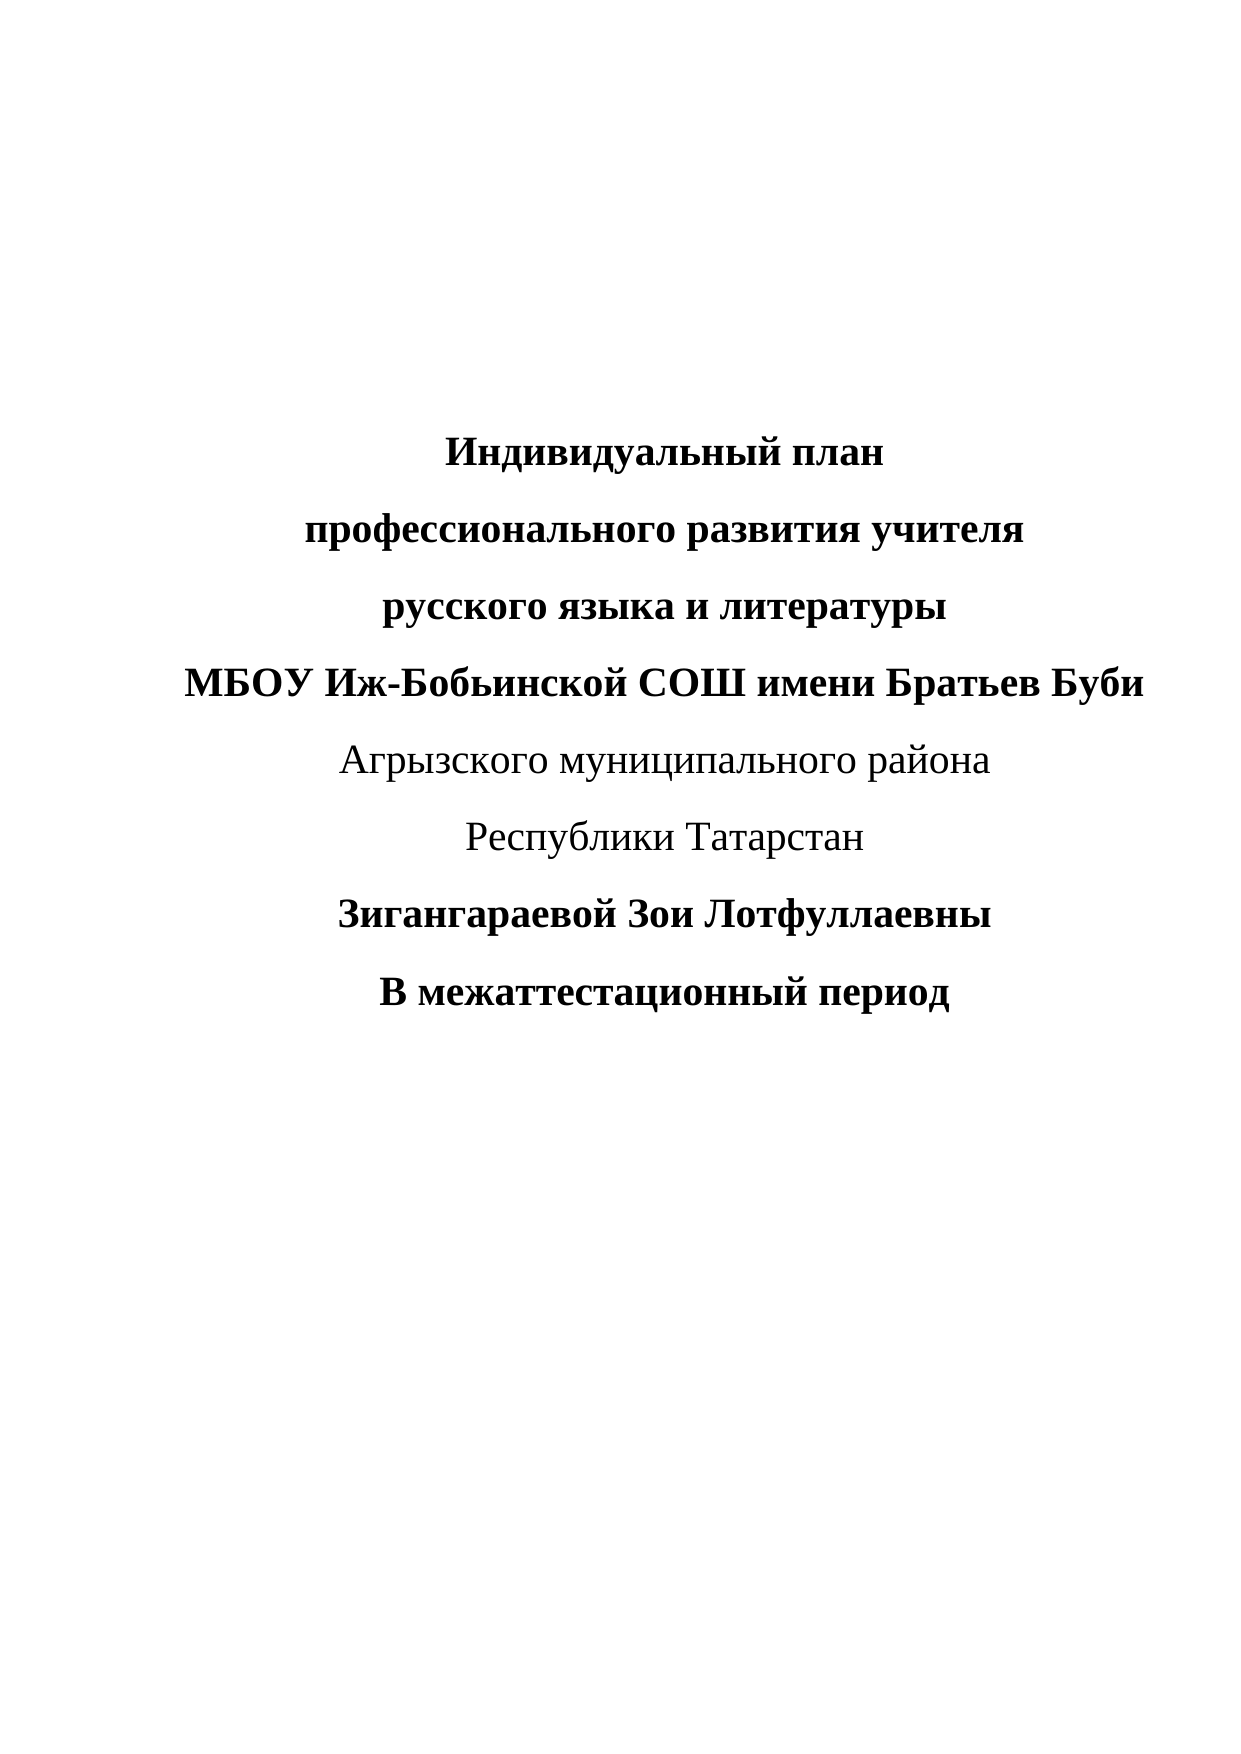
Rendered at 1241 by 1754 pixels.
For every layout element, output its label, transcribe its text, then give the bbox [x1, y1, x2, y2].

text профессионального развития учителя [177, 503, 1152, 551]
text МБОУ Иж-Бобьинской СОШ имени Братьев Буби [177, 658, 1152, 706]
text Индивидуальный план [177, 426, 1152, 474]
text Республики Татарстан [177, 812, 1152, 860]
text В межаттестационный период [177, 966, 1152, 1014]
text Агрызского муниципального района [177, 735, 1152, 783]
text русского языка и литературы [177, 581, 1152, 628]
text Зигангараевой Зои Лотфуллаевны [177, 889, 1152, 937]
